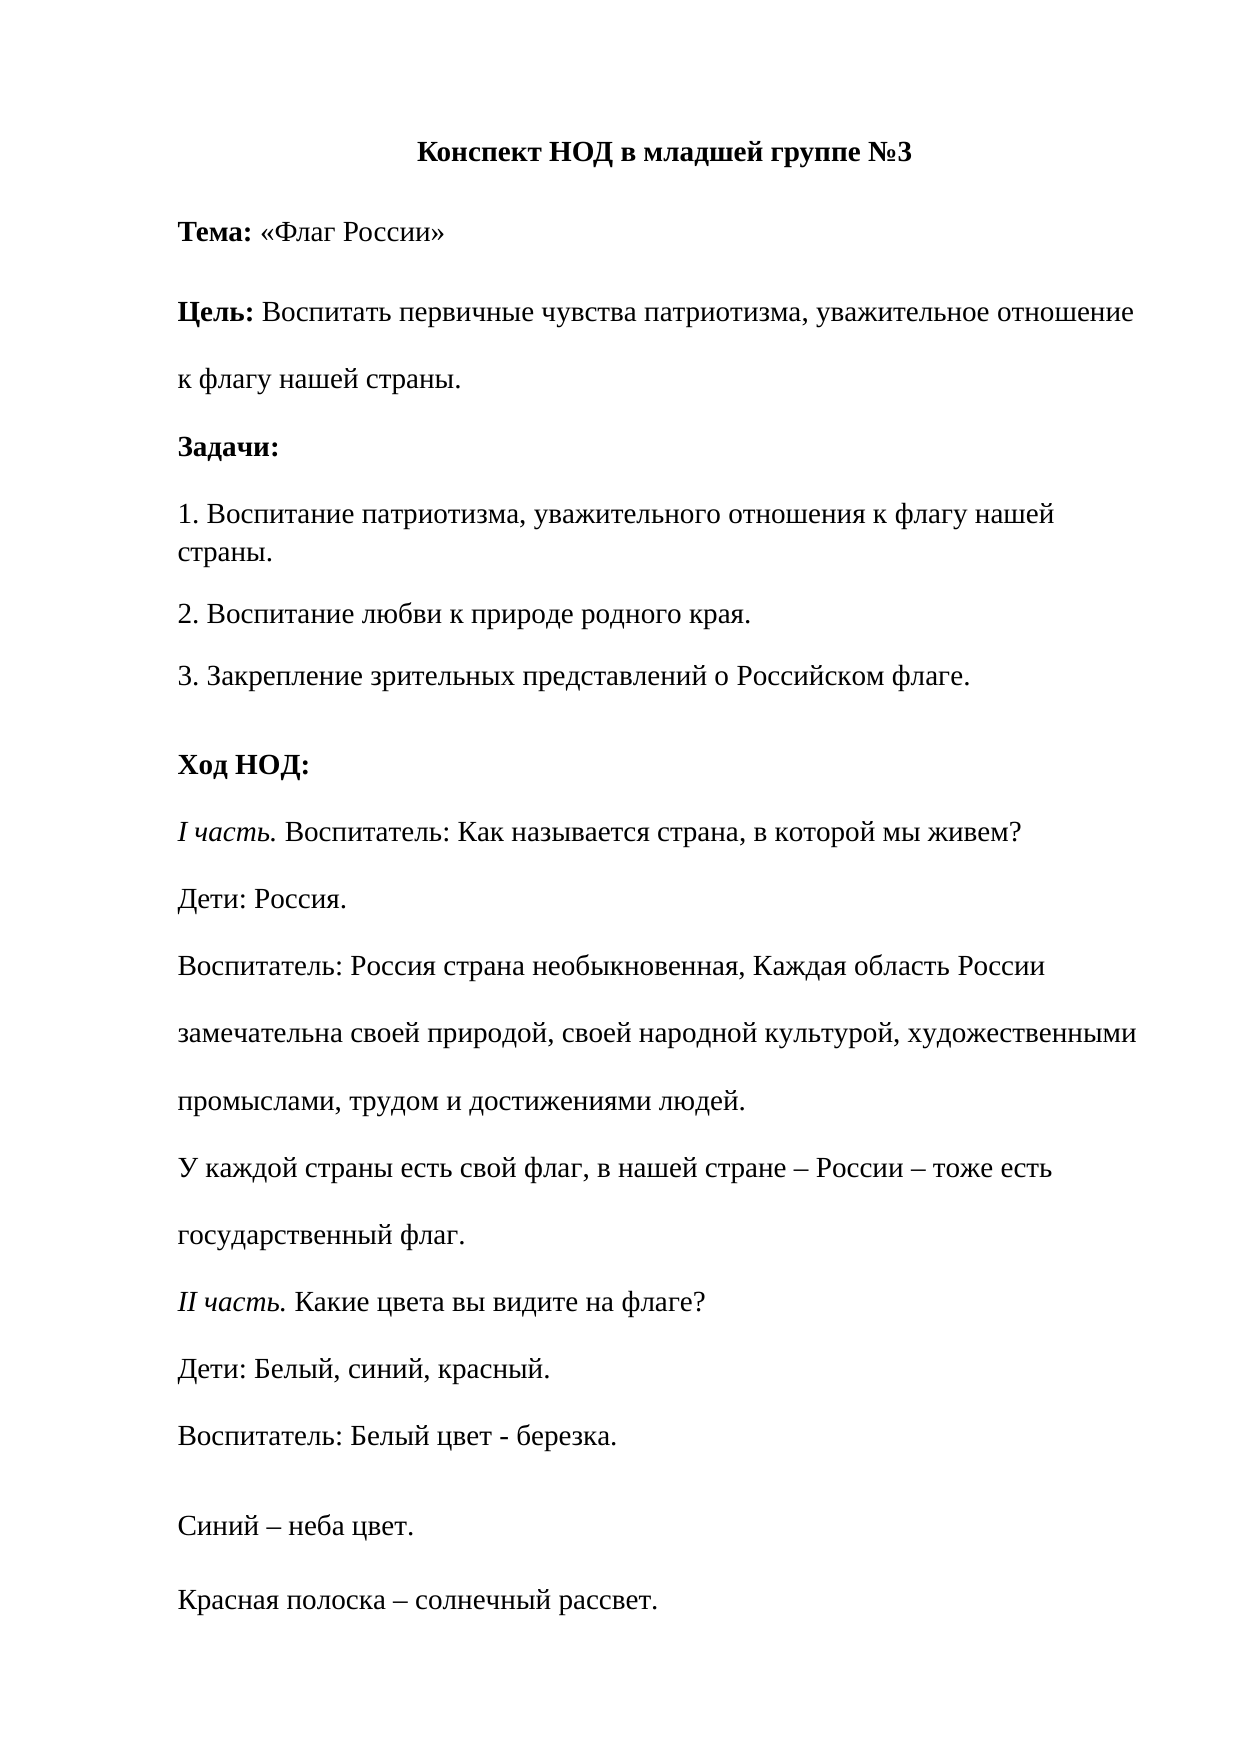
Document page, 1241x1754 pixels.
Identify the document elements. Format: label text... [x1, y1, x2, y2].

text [177, 134, 1152, 167]
text Дети: Россия. [177, 881, 1152, 915]
text Ход НОД: [177, 747, 1152, 781]
text Красная полоска – солнечный рассвет. [177, 1582, 1152, 1616]
text Воспитатель: Россия страна необыкновенная, Каждая область России замечательна своей природой, своей народной культурой, художественными промыслами, трудом и достижениями людей. [177, 948, 1152, 1116]
text II часть. Какие цвета вы видите на флаге? [177, 1284, 1152, 1317]
text 1. Воспитание патриотизма, уважительного отношения к флагу нашей страны. [177, 496, 1152, 568]
text Тема: «Флаг России» [177, 214, 1152, 248]
text Воспитатель: Белый цвет - березка. [177, 1418, 1152, 1452]
text 2. Воспитание любви к природе родного края. [177, 596, 1152, 630]
text I часть. Воспитатель: Как называется страна, в которой мы живем? [177, 814, 1152, 848]
text Задачи: [177, 429, 1152, 462]
text 3. Закрепление зрительных представлений о Российском флаге. [177, 658, 1152, 692]
text Дети: Белый, синий, красный. [177, 1351, 1152, 1384]
text Синий – неба цвет. [177, 1508, 1152, 1542]
text Цель: Воспитать первичные чувства патриотизма, уважительное отношение к флагу нашей страны. [177, 294, 1152, 395]
text У каждой страны есть свой флаг, в нашей стране – России – тоже есть государственный флаг. [177, 1150, 1152, 1250]
